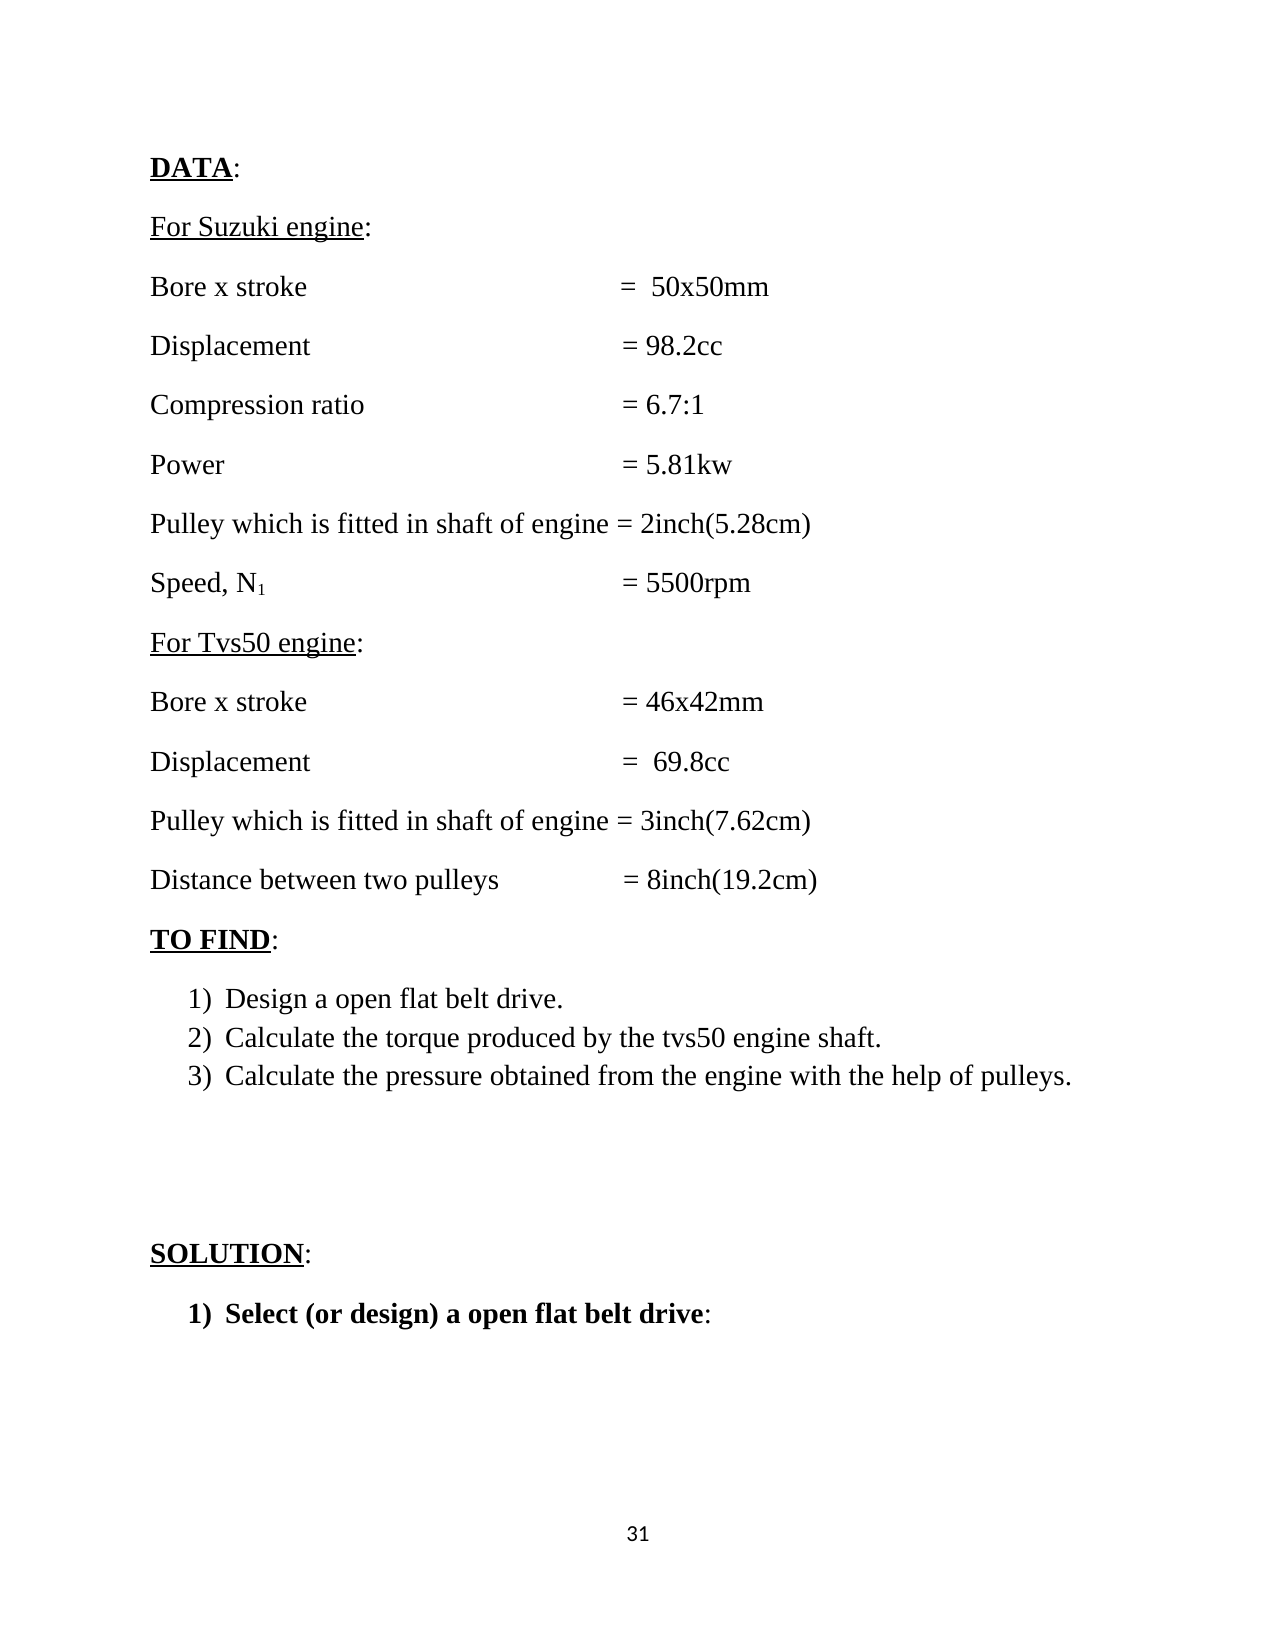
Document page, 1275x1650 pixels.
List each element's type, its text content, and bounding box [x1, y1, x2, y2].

list Design a open flat belt drive. [187, 981, 1125, 1015]
text Speed, N1 = 5500rpm [150, 566, 1125, 599]
text Displacement = 98.2cc [150, 328, 1125, 362]
list Select (or design) a open flat belt drive: [187, 1296, 1125, 1329]
text TO FIND: [150, 922, 1125, 955]
text Compression ratio = 6.7:1 [150, 387, 1125, 421]
text Pulley which is fitted in shaft of engine = 3inch(7.62cm) [150, 803, 1125, 837]
text Bore x stroke = 46x42mm [150, 684, 1125, 718]
text Power = 5.81kw [150, 447, 1125, 480]
list Calculate the torque produced by the tvs50 engine shaft. [187, 1020, 1125, 1053]
list Calculate the pressure obtained from the engine with the help of pulleys. [187, 1058, 1125, 1092]
text DATA: [150, 150, 1125, 183]
text SOLUTION: [150, 1236, 1125, 1270]
text For Tvs50 engine: [150, 625, 1125, 658]
text For Suzuki engine: [150, 209, 1125, 243]
text Pulley which is fitted in shaft of engine = 2inch(5.28cm) [150, 506, 1125, 540]
text Bore x stroke = 50x50mm [150, 269, 1125, 302]
text Distance between two pulleys = 8inch(19.2cm) [150, 862, 1125, 896]
text Displacement = 69.8cc [150, 744, 1125, 777]
